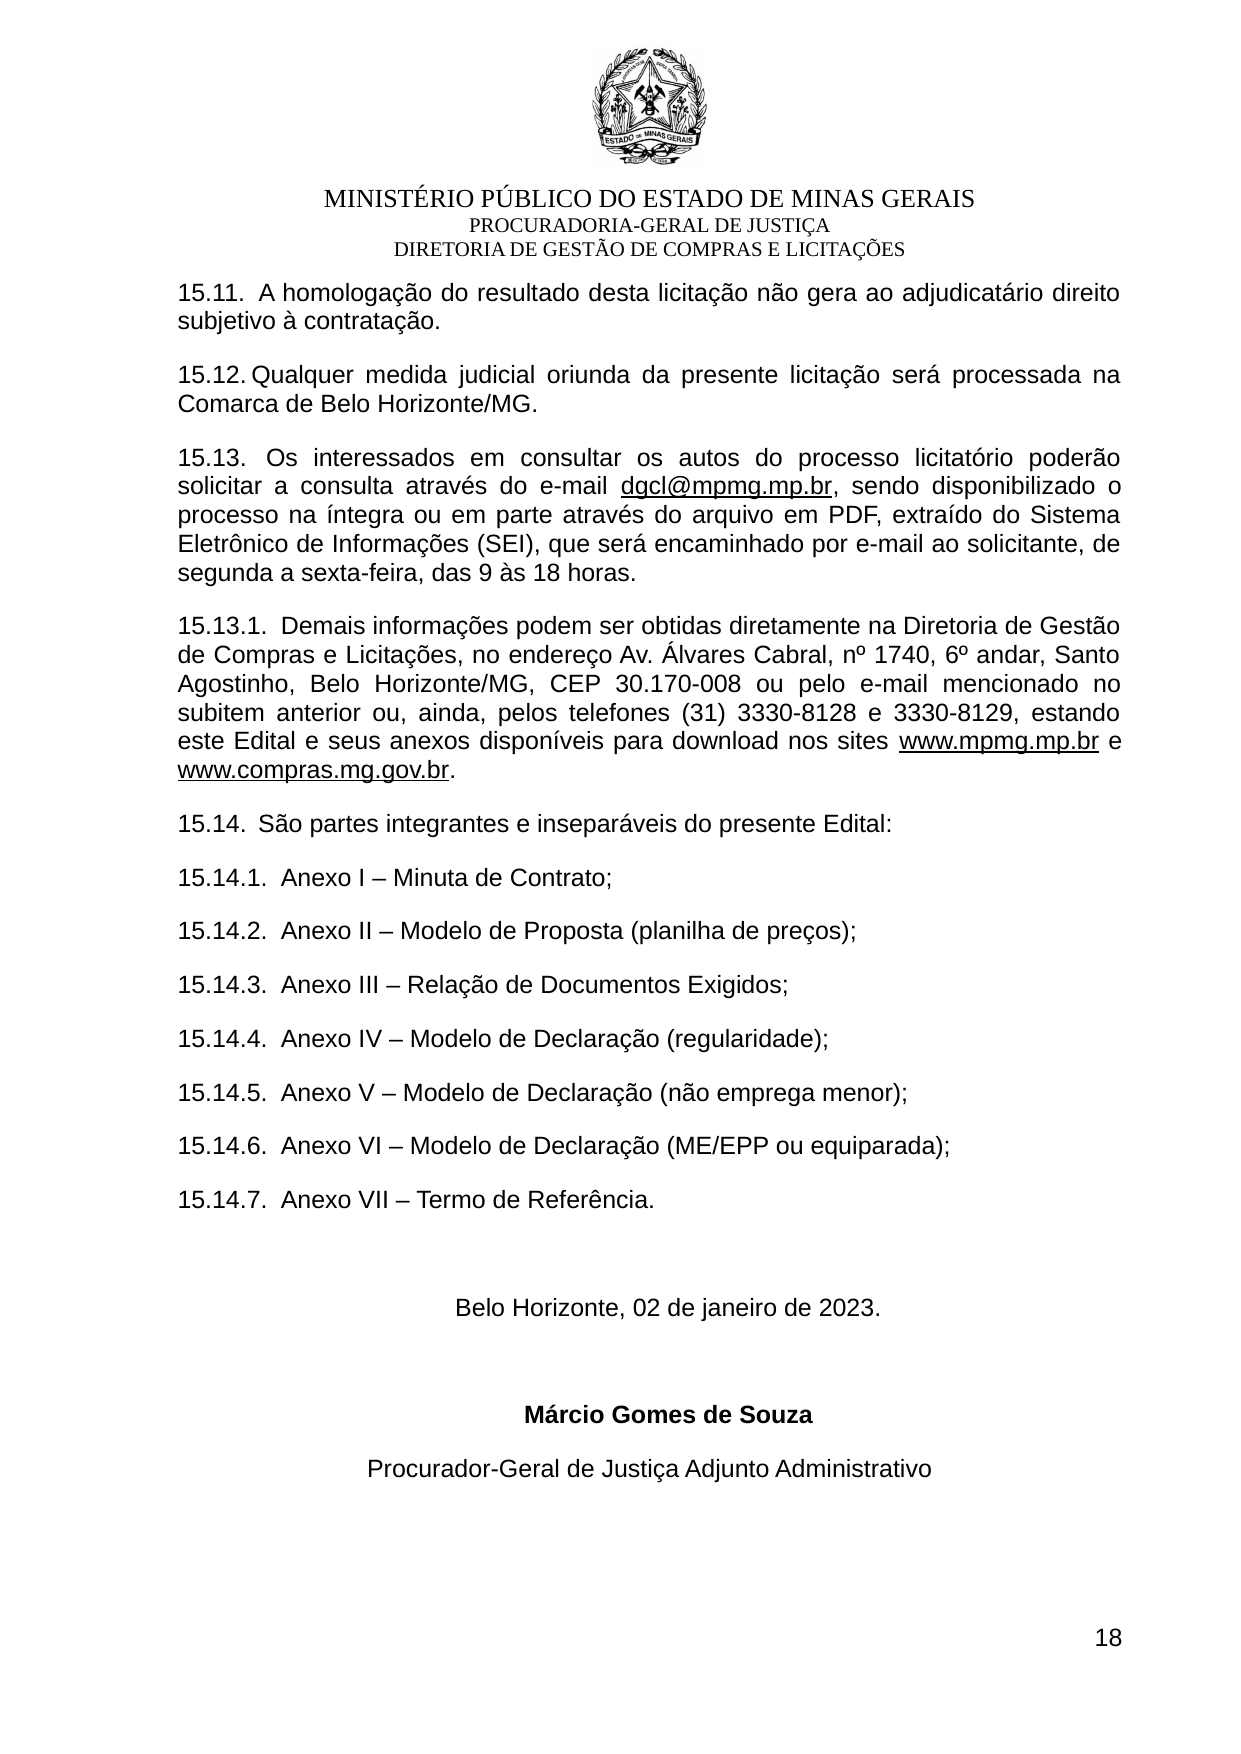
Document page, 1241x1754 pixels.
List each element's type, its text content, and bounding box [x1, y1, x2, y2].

list Demais informações podem ser obtidas diretamente na Diretoria de Gestão de Compras e Licitações, no endereço Av. Álvares Cabral, nº 1740, 6º andar, Santo Agostinho, Belo Horizonte/MG, CEP 30.170-008 ou pelo e-mail mencionado no subitem anterior ou, ainda, pelos telefones (31) 3330-8128 e 3330-8129, estando este Edital e seus anexos disponíveis para download nos sites www.mpmg.mp.br e www.compras.mg.gov.br. [177, 611, 1122, 784]
list A homologação do resultado desta licitação não gera ao adjudicatário direito subjetivo à contratação. [177, 278, 1122, 335]
list Anexo VII – Termo de Referência. [177, 1185, 1122, 1214]
text Márcio Gomes de Souza [215, 1400, 1122, 1429]
list Anexo V – Modelo de Declaração (não emprega menor); [177, 1078, 1122, 1106]
list Anexo IV – Modelo de Declaração (regularidade); [177, 1024, 1122, 1053]
list Anexo II – Modelo de Proposta (planilha de preços); [177, 916, 1122, 945]
picture [591, 44, 709, 167]
list Qualquer medida judicial oriunda da presente licitação será processada na Comarca de Belo Horizonte/MG. [177, 360, 1122, 418]
list São partes integrantes e inseparáveis do presente Edital: [177, 809, 1122, 838]
list Anexo III – Relação de Documentos Exigidos; [177, 970, 1122, 999]
text Procurador-Geral de Justiça Adjunto Administrativo [177, 1454, 1122, 1483]
list Anexo VI – Modelo de Declaração (ME/EPP ou equiparada); [177, 1131, 1122, 1160]
list Os interessados em consultar os autos do processo licitatório poderão solicitar a consulta através do e-mail dgcl@mpmg.mp.br, sendo disponibilizado o processo na íntegra ou em parte através do arquivo em PDF, extraído do Sistema Eletrônico de Informações (SEI), que será encaminhado por e-mail ao solicitante, de segunda a sexta-feira, das 9 às 18 horas. [177, 443, 1122, 586]
list Anexo I – Minuta de Contrato; [177, 863, 1122, 891]
text Belo Horizonte, 02 de janeiro de 2023. [215, 1293, 1122, 1321]
